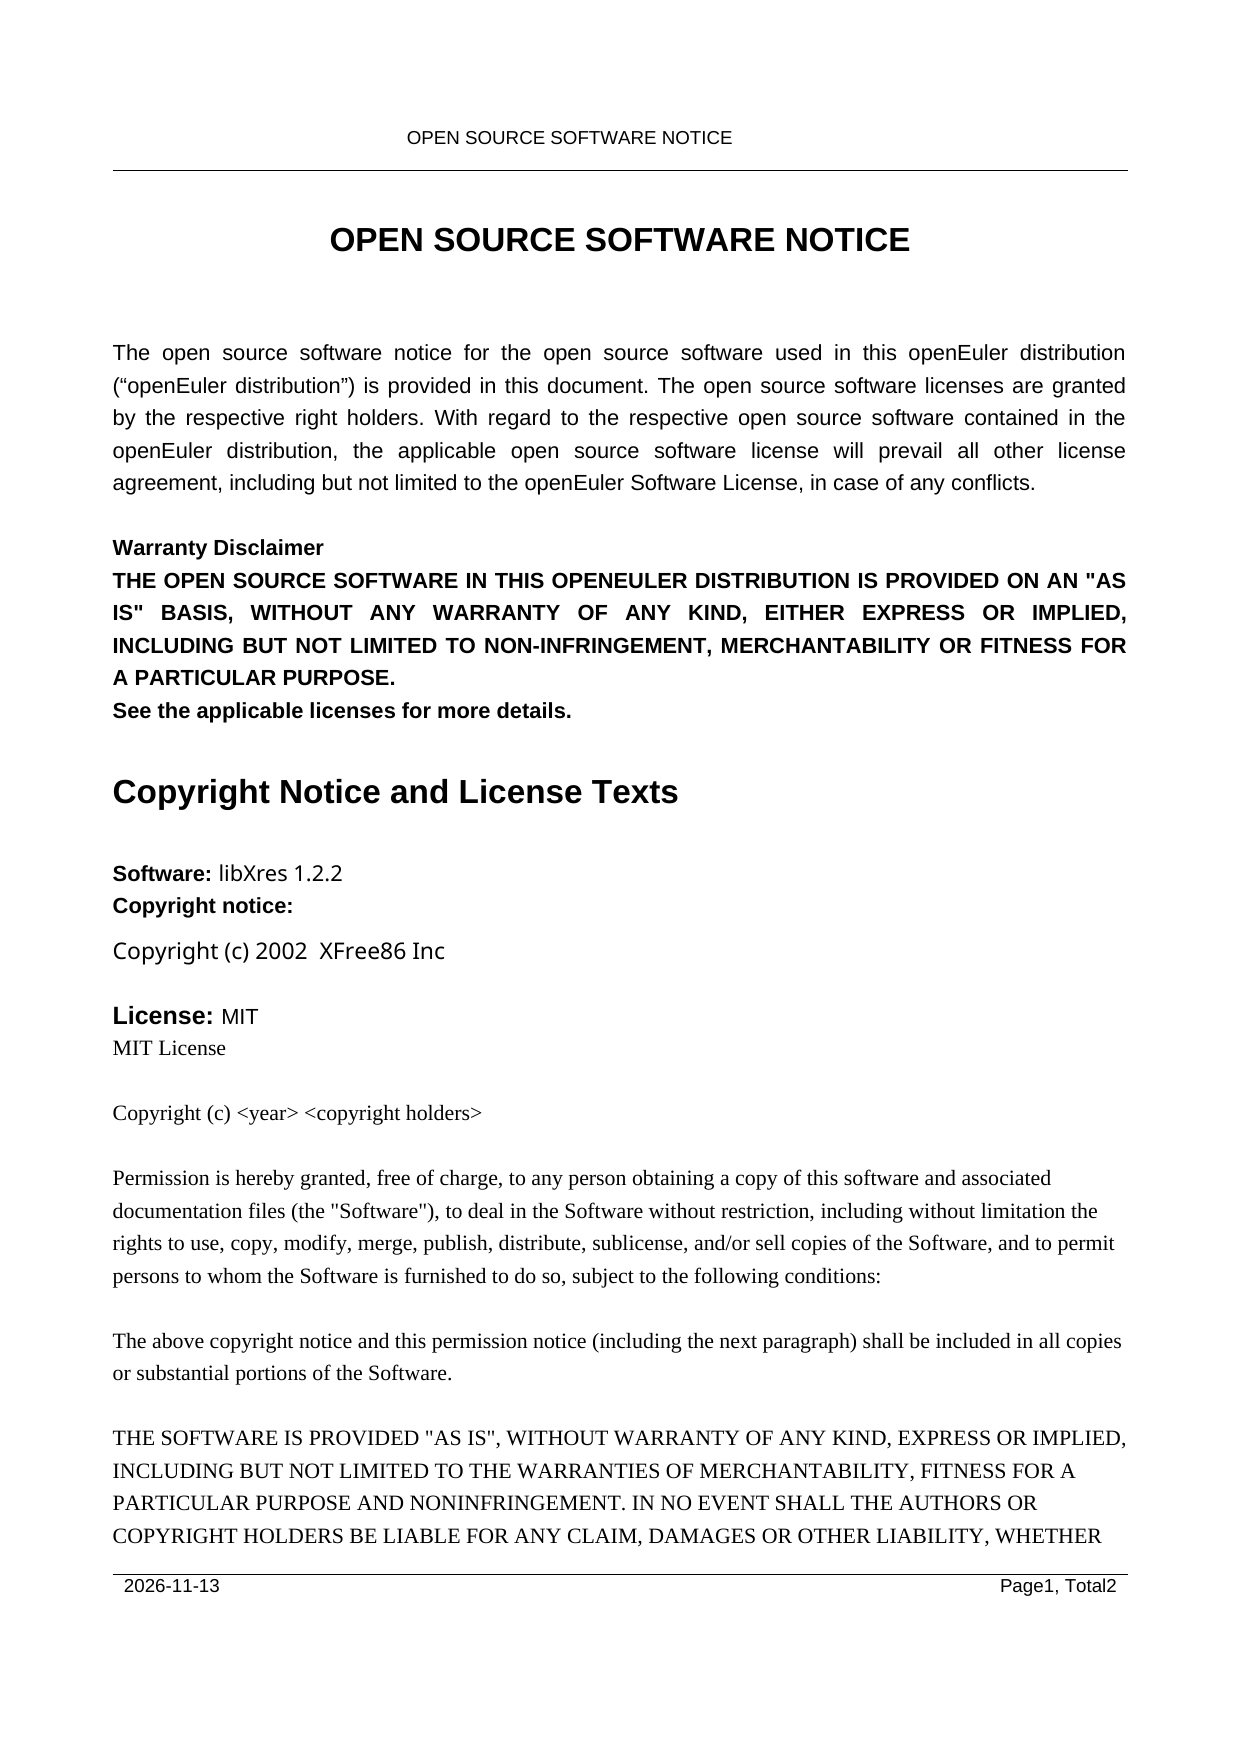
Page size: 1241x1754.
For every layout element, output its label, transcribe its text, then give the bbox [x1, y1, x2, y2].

title Software: libXres 1.2.2 [112, 856, 1128, 889]
text Warranty Disclaimer [112, 531, 1128, 564]
text OPEN SOURCE SOFTWARE NOTICE [112, 206, 1128, 271]
text Copyright (c) 2002 XFree86 Inc [112, 934, 1128, 999]
text The open source software notice for the open source software used in this openEuler distribution (“openEuler distribution”) is provided in this document. The open source software licenses are granted by the respective right holders. With regard to the respective open source software contained in the openEuler distribution, the applicable open source software license will prevail all other license agreement, including but not limited to the openEuler Software License, in case of any conflicts. [112, 336, 1128, 499]
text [112, 1031, 1128, 1551]
text Copyright notice: [112, 889, 1128, 921]
text License: MIT [112, 999, 1128, 1031]
text THE OPEN SOURCE SOFTWARE IN THIS OPENEULER DISTRIBUTION IS PROVIDED ON AN "AS IS" BASIS, WITHOUT ANY WARRANTY OF ANY KIND, EITHER EXPRESS OR IMPLIED, INCLUDING BUT NOT LIMITED TO NON-INFRINGEMENT, MERCHANTABILITY OR FITNESS FOR A PARTICULAR PURPOSE. See the applicable licenses for more details. [112, 564, 1128, 726]
text Copyright Notice and License Texts [112, 759, 1128, 824]
